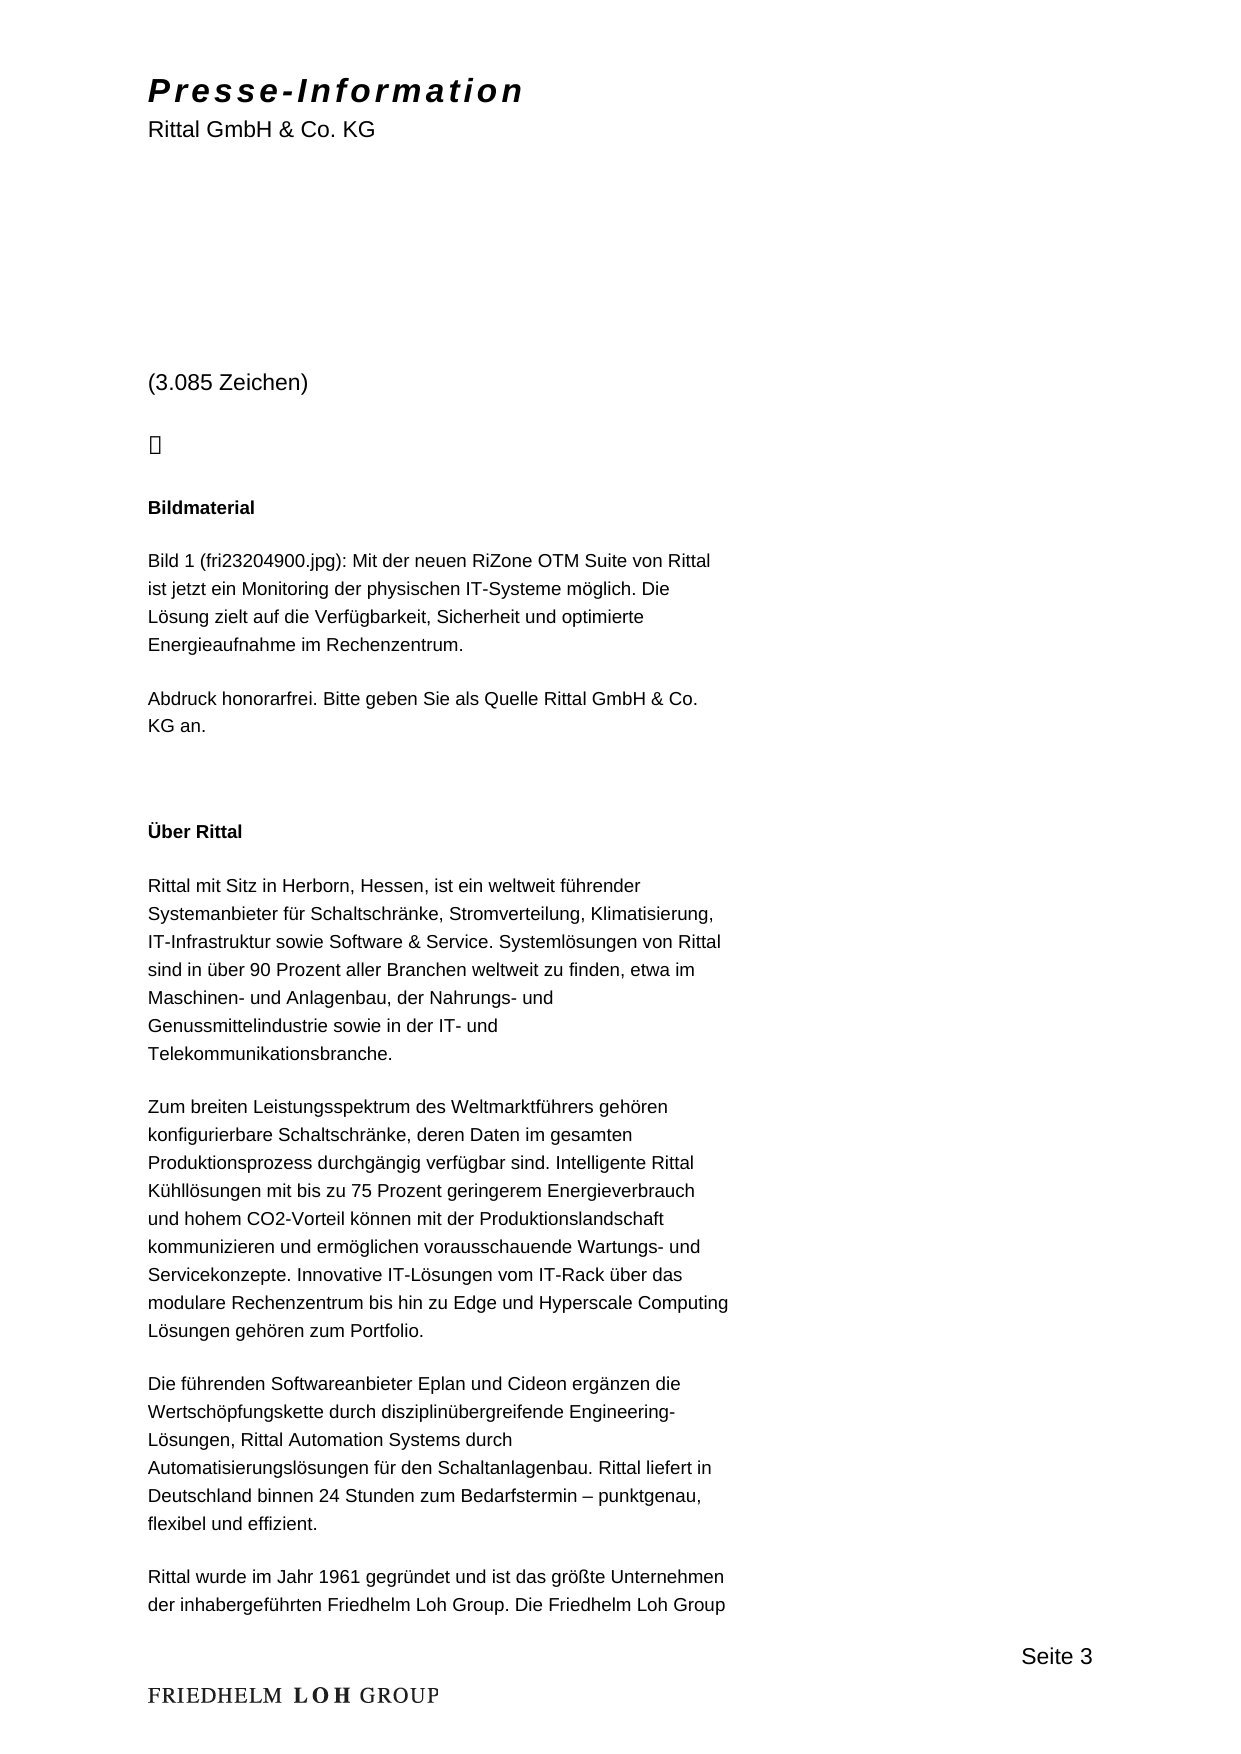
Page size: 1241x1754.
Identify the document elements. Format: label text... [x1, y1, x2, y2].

text Bild 1 (fri23204900.jpg): Mit der neuen RiZone OTM Suite von Rittal ist jetzt ein Monitoring der physischen IT-Systeme möglich. Die Lösung zielt auf die Verfügbarkeit, Sicherheit und optimierte Energieaufnahme im Rechenzentrum. [148, 550, 729, 656]
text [148, 1566, 729, 1615]
text Die führenden Softwareanbieter Eplan und Cideon ergänzen die Wertschöpfungskette durch disziplinübergreifende Engineering-Lösungen, Rittal Automation Systems durch Automatisierungslösungen für den Schaltanlagenbau. Rittal liefert in Deutschland binnen 24 Stunden zum Bedarfstermin – punktgenau, flexibel und effizient. [148, 1373, 729, 1534]
text Über Rittal [148, 821, 729, 843]
picture [148, 1687, 438, 1703]
text (3.085 Zeichen) [148, 369, 729, 395]
text Rittal mit Sitz in Herborn, Hessen, ist ein weltweit führender Systemanbieter für Schaltschränke, Stromverteilung, Klimatisierung, IT-Infrastruktur sowie Software & Service. Systemlösungen von Rittal sind in über 90 Prozent aller Branchen weltweit zu finden, etwa im Maschinen- und Anlagenbau, der Nahrungs- und Genussmittelindustrie sowie in der IT- und Telekommunikationsbranche. [148, 874, 729, 1064]
text  [148, 428, 729, 462]
text Abdruck honorarfrei. Bitte geben Sie als Quelle Rittal GmbH & Co. KG an. [148, 687, 729, 737]
text Zum breiten Leistungsspektrum des Weltmarktführers gehören konfigurierbare Schaltschränke, deren Daten im gesamten Produktionsprozess durchgängig verfügbar sind. Intelligente Rittal Kühllösungen mit bis zu 75 Prozent geringerem Energieverbrauch und hohem CO2-Vorteil können mit der Produktionslandschaft kommunizieren und ermöglichen vorausschauende Wartungs- und Servicekonzepte. Innovative IT-Lösungen vom IT-Rack über das modulare Rechenzentrum bis hin zu Edge und Hyperscale Computing Lösungen gehören zum Portfolio. [148, 1096, 729, 1341]
text Bildmaterial [148, 497, 729, 519]
